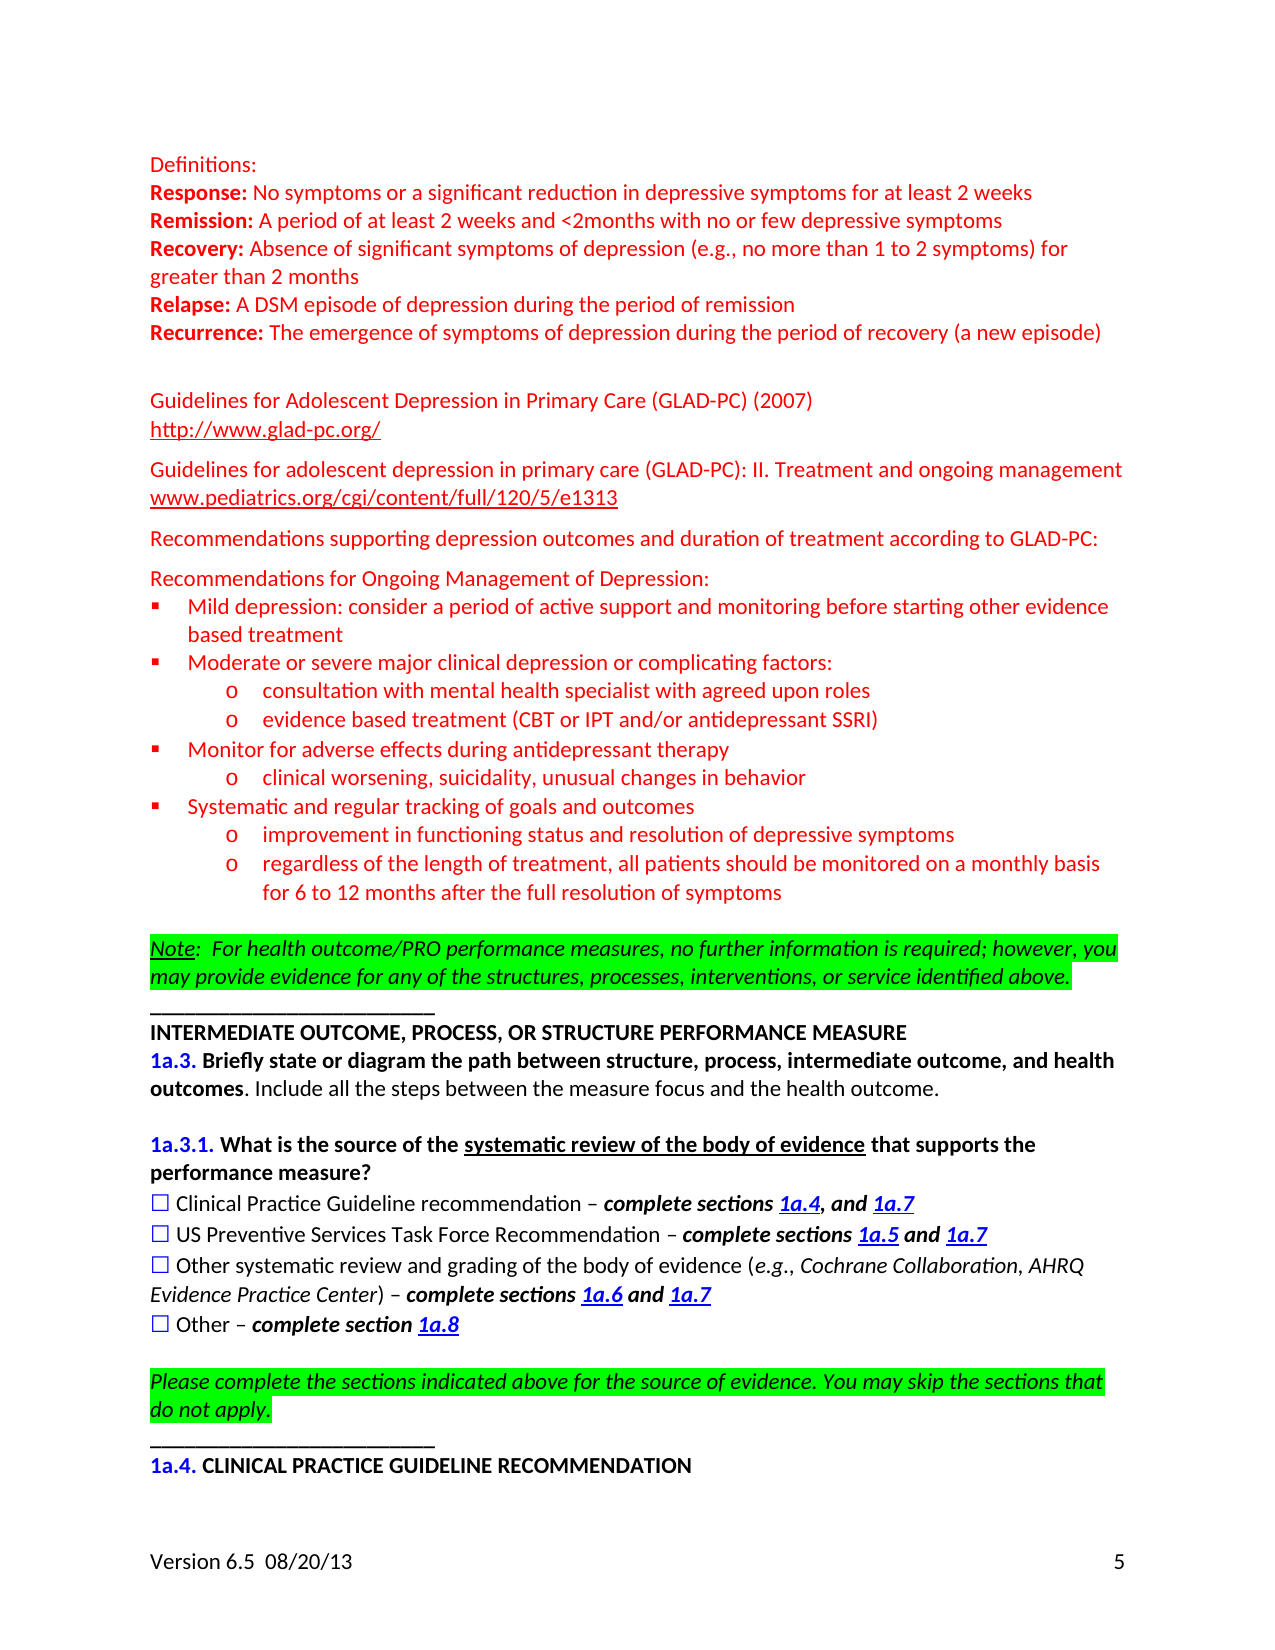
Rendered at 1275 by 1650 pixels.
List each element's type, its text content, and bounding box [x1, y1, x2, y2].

list improvement in functioning status and resolution of depressive symptoms [225, 820, 1125, 849]
text Definitions: [150, 150, 1125, 178]
list Systematic and regular tracking of goals and outcomes [150, 792, 1125, 820]
list Moderate or severe major clinical depression or complicating factors: [150, 648, 1125, 676]
text Remission: A period of at least 2 weeks and <2months with no or few depressive symptoms [150, 206, 1125, 234]
list Mild depression: consider a period of active support and monitoring before starting other evidence based treatment [150, 592, 1125, 648]
text 1a.3.1. What is the source of the systematic review of the body of evidence that supports the performance measure? [150, 1130, 1125, 1186]
text http://www.glad-pc.org/ [150, 415, 1125, 443]
text Recovery: Absence of significant symptoms of depression (e.g., no more than 1 to 2 symptoms) for greater than 2 months [150, 234, 1125, 290]
list consultation with mental health specialist with agreed upon roles [225, 676, 1125, 706]
text 1a.4. CLINICAL PRACTICE GUIDELINE RECOMMENDATION [150, 1452, 1125, 1479]
text Guidelines for adolescent depression in primary care (GLAD-PC): II. Treatment and ongoing management [150, 455, 1125, 483]
text Response: No symptoms or a significant reduction in depressive symptoms for at least 2 weeks [150, 178, 1125, 206]
list Monitor for adverse effects during antidepressant therapy [150, 735, 1125, 763]
text 1a.3. Briefly state or diagram the path between structure, process, intermediate outcome, and health outcomes. Include all the steps between the measure focus and the health outcome. [150, 1046, 1125, 1102]
text Other systematic review and grading of the body of evidence (e.g., Cochrane Collaboration, AHRQ Evidence Practice Center) – complete sections 1a.6 and 1a.7 [150, 1249, 1125, 1308]
text Relapse: A DSM episode of depression during the period of remission [150, 290, 1125, 318]
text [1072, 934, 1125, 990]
text _________________________ [150, 990, 1125, 1018]
text US Preventive Services Task Force Recommendation – complete sections 1a.5 and 1a.7 [150, 1218, 1125, 1249]
text Please complete the sections indicated above for the source of evidence. You may skip the sections that do not apply. [150, 1367, 1125, 1423]
text intermediate outcome, PROCESS, or STRUCTURE PERFORMANCE measure [150, 1018, 1125, 1046]
text Guidelines for Adolescent Depression in Primary Care (GLAD-PC) (2007) [150, 387, 1125, 415]
text _________________________ [150, 1423, 1125, 1452]
text www.pediatrics.org/cgi/content/full/120/5/e1313 [150, 483, 1125, 511]
text Recommendations supporting depression outcomes and duration of treatment according to GLAD-PC: [150, 524, 1125, 552]
text Recommendations for Ongoing Management of Depression: [150, 564, 1125, 592]
list regardless of the length of treatment, all patients should be monitored on a monthly basis for 6 to 12 months after the full resolution of symptoms [225, 849, 1125, 906]
list clinical worsening, suicidality, unusual changes in behavior [225, 763, 1125, 792]
text Recurrence: The emergence of symptoms of depression during the period of recovery (a new episode) [150, 318, 1125, 346]
text Clinical Practice Guideline recommendation – complete sections 1a.4, and 1a.7 [150, 1186, 1125, 1218]
list evidence based treatment (CBT or IPT and/or antidepressant SSRI) [225, 706, 1125, 735]
text Other – complete section 1a.8 [150, 1308, 1125, 1339]
